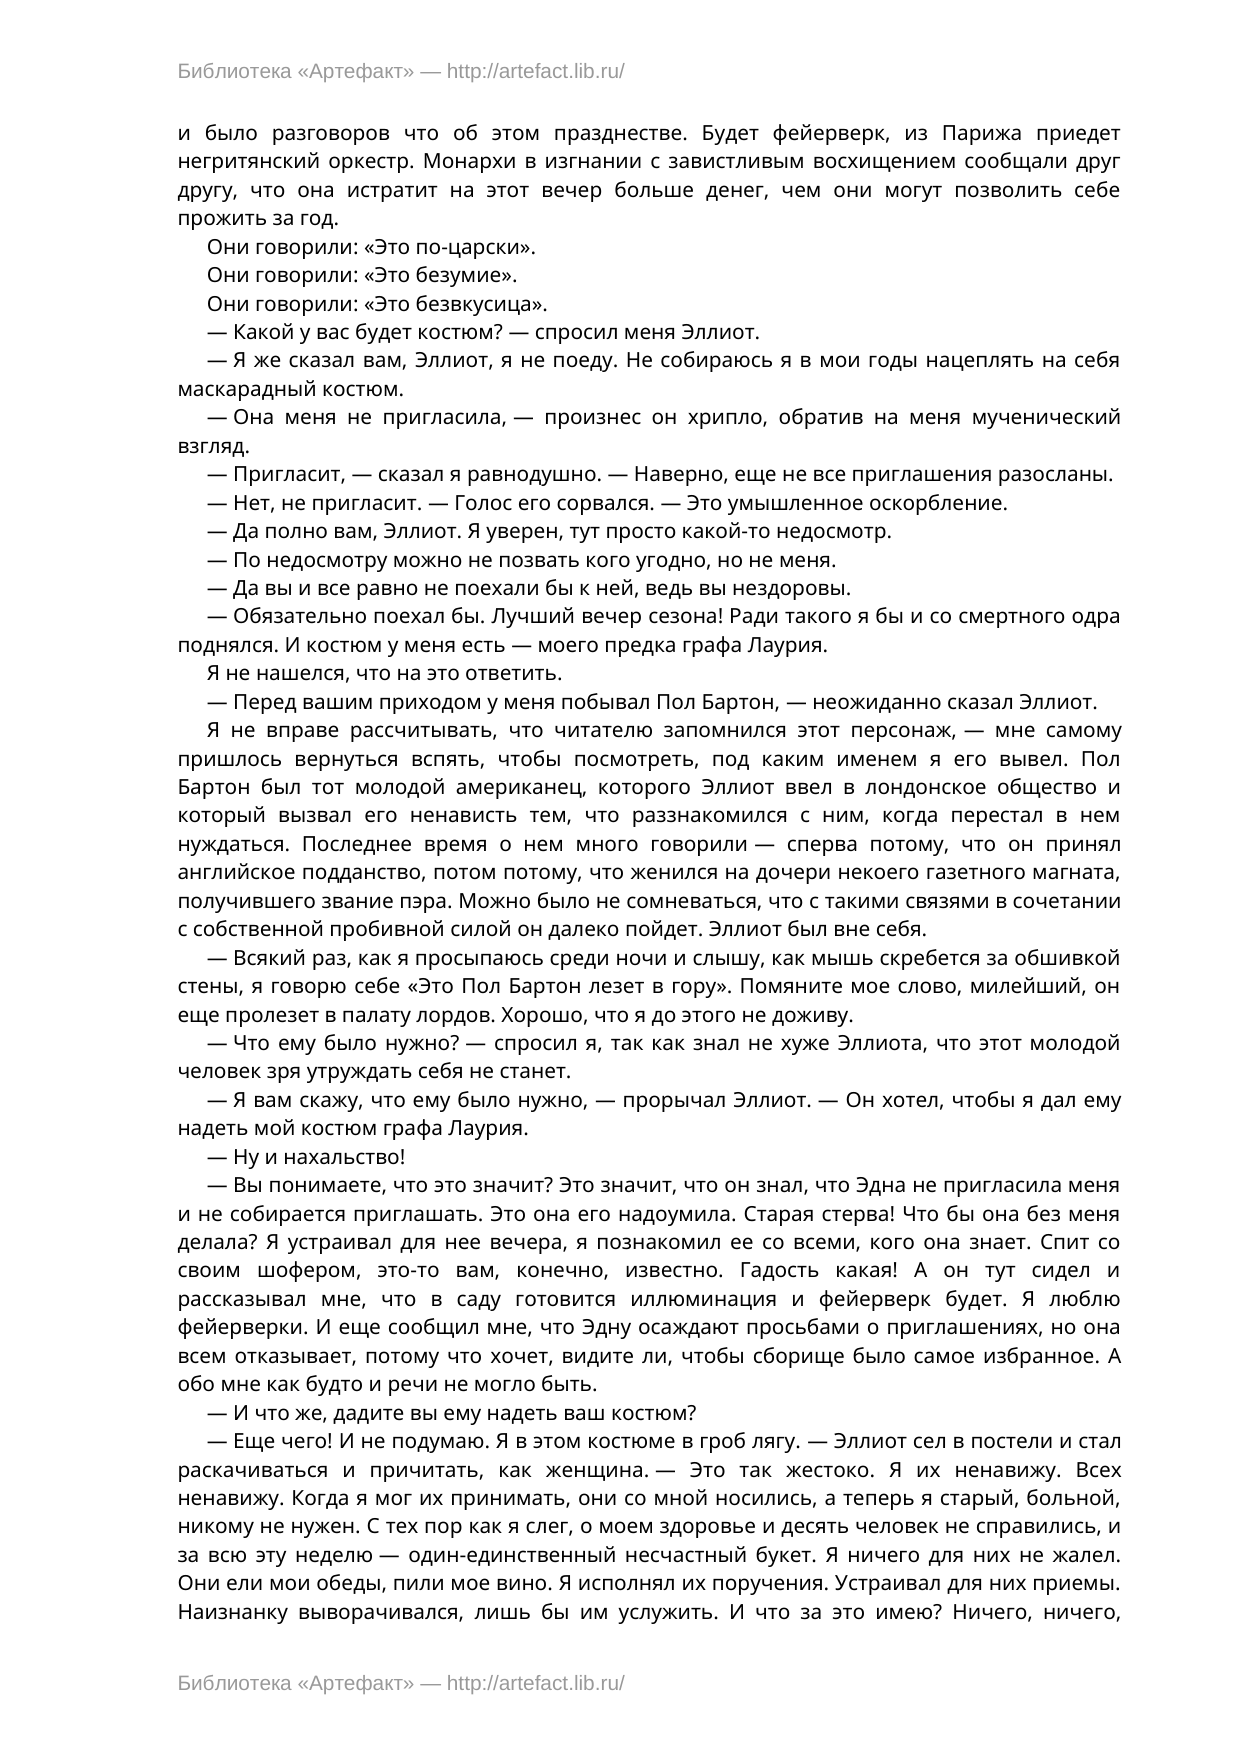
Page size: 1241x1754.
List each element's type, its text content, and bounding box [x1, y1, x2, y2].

text — Вы понимаете, что это значит? Это значит, что он знал, что Эдна не пригласила меня и не собирается приглашать. Это она его надоумила. Старая стерва! Что бы она без меня делала? Я устраивал для нее вечера, я познакомил ее со всеми, кого она знает. Спит со своим шофером, это-то вам, конечно, известно. Гадость какая! А он тут сидел и рассказывал мне, что в саду готовится иллюминация и фейерверк будет. Я люблю фейерверки. И еще сообщил мне, что Эдну осаждают просьбами о приглашениях, но она всем отказывает, потому что хочет, видите ли, чтобы сборище было самое избранное. А обо мне как будто и речи не могло быть. [177, 1170, 1122, 1398]
text — И что же, дадите вы ему надеть ваш костюм? [177, 1398, 1122, 1426]
text Они говорили: «Это по-царски». [177, 232, 1122, 260]
text — Всякий раз, как я просыпаюсь среди ночи и слышу, как мышь скребется за обшивкой стены, я говорю себе «Это Пол Бартон лезет в гору». Помяните мое слово, милейший, он еще пролезет в палату лордов. Хорошо, что я до этого не доживу. [177, 943, 1122, 1028]
text Я не вправе рассчитывать, что читателю запомнился этот персонаж, — мне самому пришлось вернуться вспять, чтобы посмотреть, под каким именем я его вывел. Пол Бартон был тот молодой американец, которого Эллиот ввел в лондонское общество и который вызвал его ненависть тем, что раззнакомился с ним, когда перестал в нем нуждаться. Последнее время о нем много говорили — сперва потому, что он принял английское подданство, потом потому, что женился на дочери некоего газетного магната, получившего звание пэра. Можно было не сомневаться, что с такими связями в сочетании с собственной пробивной силой он далеко пойдет. Эллиот был вне себя. [177, 715, 1122, 943]
text — Да полно вам, Эллиот. Я уверен, тут просто какой-то недосмотр. [177, 516, 1122, 545]
text Они говорили: «Это безумие». [177, 260, 1122, 289]
text — Она меня не пригласила, — произнес он хрипло, обратив на меня мученический взгляд. [177, 402, 1122, 459]
text Они говорили: «Это безвкусица». [177, 289, 1122, 317]
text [177, 1426, 1122, 1625]
text — Обязательно поехал бы. Лучший вечер сезона! Ради такого я бы и со смертного одра поднялся. И костюм у меня есть — моего предка графа Лаурия. [177, 602, 1122, 658]
text — Перед вашим приходом у меня побывал Пол Бартон, — неожиданно сказал Эллиот. [177, 687, 1122, 715]
text Я не нашелся, что на это ответить. [177, 658, 1122, 687]
text — Я вам скажу, что ему было нужно, — прорычал Эллиот. — Он хотел, чтобы я дал ему надеть мой костюм графа Лаурия. [177, 1085, 1122, 1142]
text — Пригласит, — сказал я равнодушно. — Наверно, еще не все приглашения разосланы. [177, 459, 1122, 488]
text — Ну и нахальство! [177, 1142, 1122, 1170]
text — Да вы и все равно не поехали бы к ней, ведь вы нездоровы. [177, 573, 1122, 602]
text — Я же сказал вам, Эллиот, я не поеду. Не собираюсь я в мои годы нацеплять на себя маскарадный костюм. [177, 346, 1122, 402]
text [177, 118, 1122, 232]
text — Что ему было нужно? — спросил я, так как знал не хуже Эллиота, что этот молодой человек зря утруждать себя не станет. [177, 1028, 1122, 1085]
text — Нет, не пригласит. — Голос его сорвался. — Это умышленное оскорбление. [177, 488, 1122, 516]
text — По недосмотру можно не позвать кого угодно, но не меня. [177, 545, 1122, 573]
text — Какой у вас будет костюм? — спросил меня Эллиот. [177, 317, 1122, 346]
